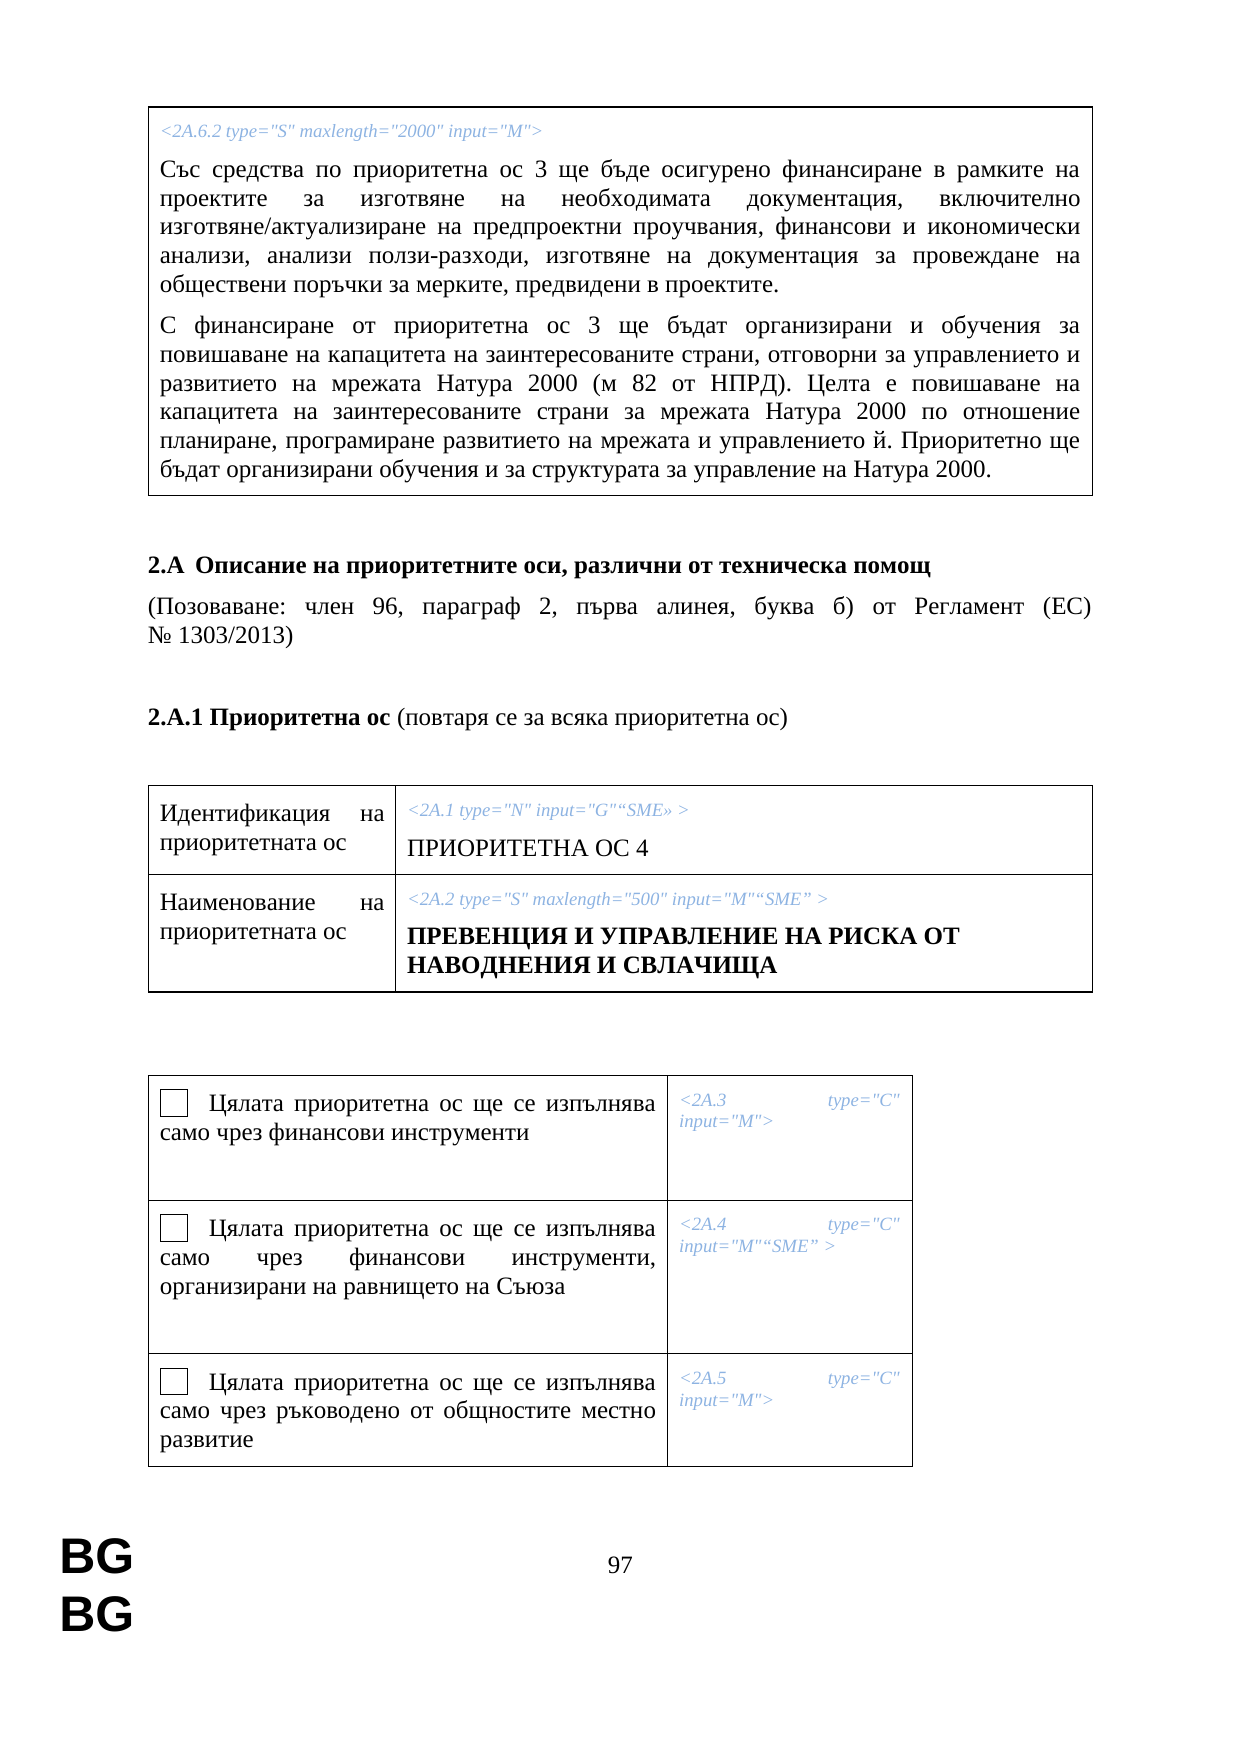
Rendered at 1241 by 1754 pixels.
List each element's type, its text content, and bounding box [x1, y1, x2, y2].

text (Позоваване: член 96, параграф 2, първа алинея, буква б) от Регламент (EС) № 1303/2013) [148, 591, 1092, 649]
table_cell Цялата приоритетна ос ще се изпълнява само чрез финансови инструменти, организирани на равнището на Съюза [149, 1201, 667, 1353]
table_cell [668, 1354, 912, 1466]
table_cell <2A.2 type="S" maxlength="500" input="M"“SME” > ПРЕВЕНЦИЯ И УПРАВЛЕНИЕ НА РИСКА ОТ НАВОДНЕНИЯ И СВЛАЧИЩА [396, 875, 1092, 991]
table_cell <2A.4 type="C" input="M"“SME” > [668, 1201, 912, 1353]
table_cell <2A.6.2 type="S" maxlength="2000" input="M"> Със средства по приоритетна ос 3 ще бъде осигурено финансиране в рамките на проектите за изготвяне на необходимата документация, включително изготвяне/актуализиране на предпроектни проучвания, финансови и икономически анализи, анализи ползи-разходи, изготвяне на документация за провеждане на обществени поръчки за мерките, предвидени в проектите. С финансиране от приоритетна ос 3 ще бъдат организирани и обучения за повишаване на капацитета на заинтересованите страни, отговорни за управлението и развитието на мрежата Натура 2000 (м 82 от НПРД). Целта е повишаване на капацитета на заинтересованите страни за мрежата Натура 2000 по отношение планиране, програмиране развитието на мрежата и управлението й. Приоритетно ще бъдат организирани обучения и за структурата за управление на Натура 2000. [149, 108, 1092, 495]
table_cell Наименование на приоритетната ос [149, 875, 395, 991]
table_header Идентификация на приоритетната ос [149, 786, 395, 874]
text 2.А.1 Приоритетна ос (повтаря се за всяка приоритетна ос) [148, 702, 1092, 731]
table_header <2A.1 type="N" input="G"“SME» > ПРИОРИТЕТНА ОС 4 [396, 786, 1092, 874]
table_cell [149, 1354, 667, 1466]
table_header Цялата приоритетна ос ще се изпълнява само чрез финансови инструменти [149, 1076, 667, 1200]
text 2.A Описание на приоритетните оси, различни от техническа помощ [148, 550, 1092, 579]
table_header <2A.3 type="C" input="M"> [668, 1076, 912, 1200]
